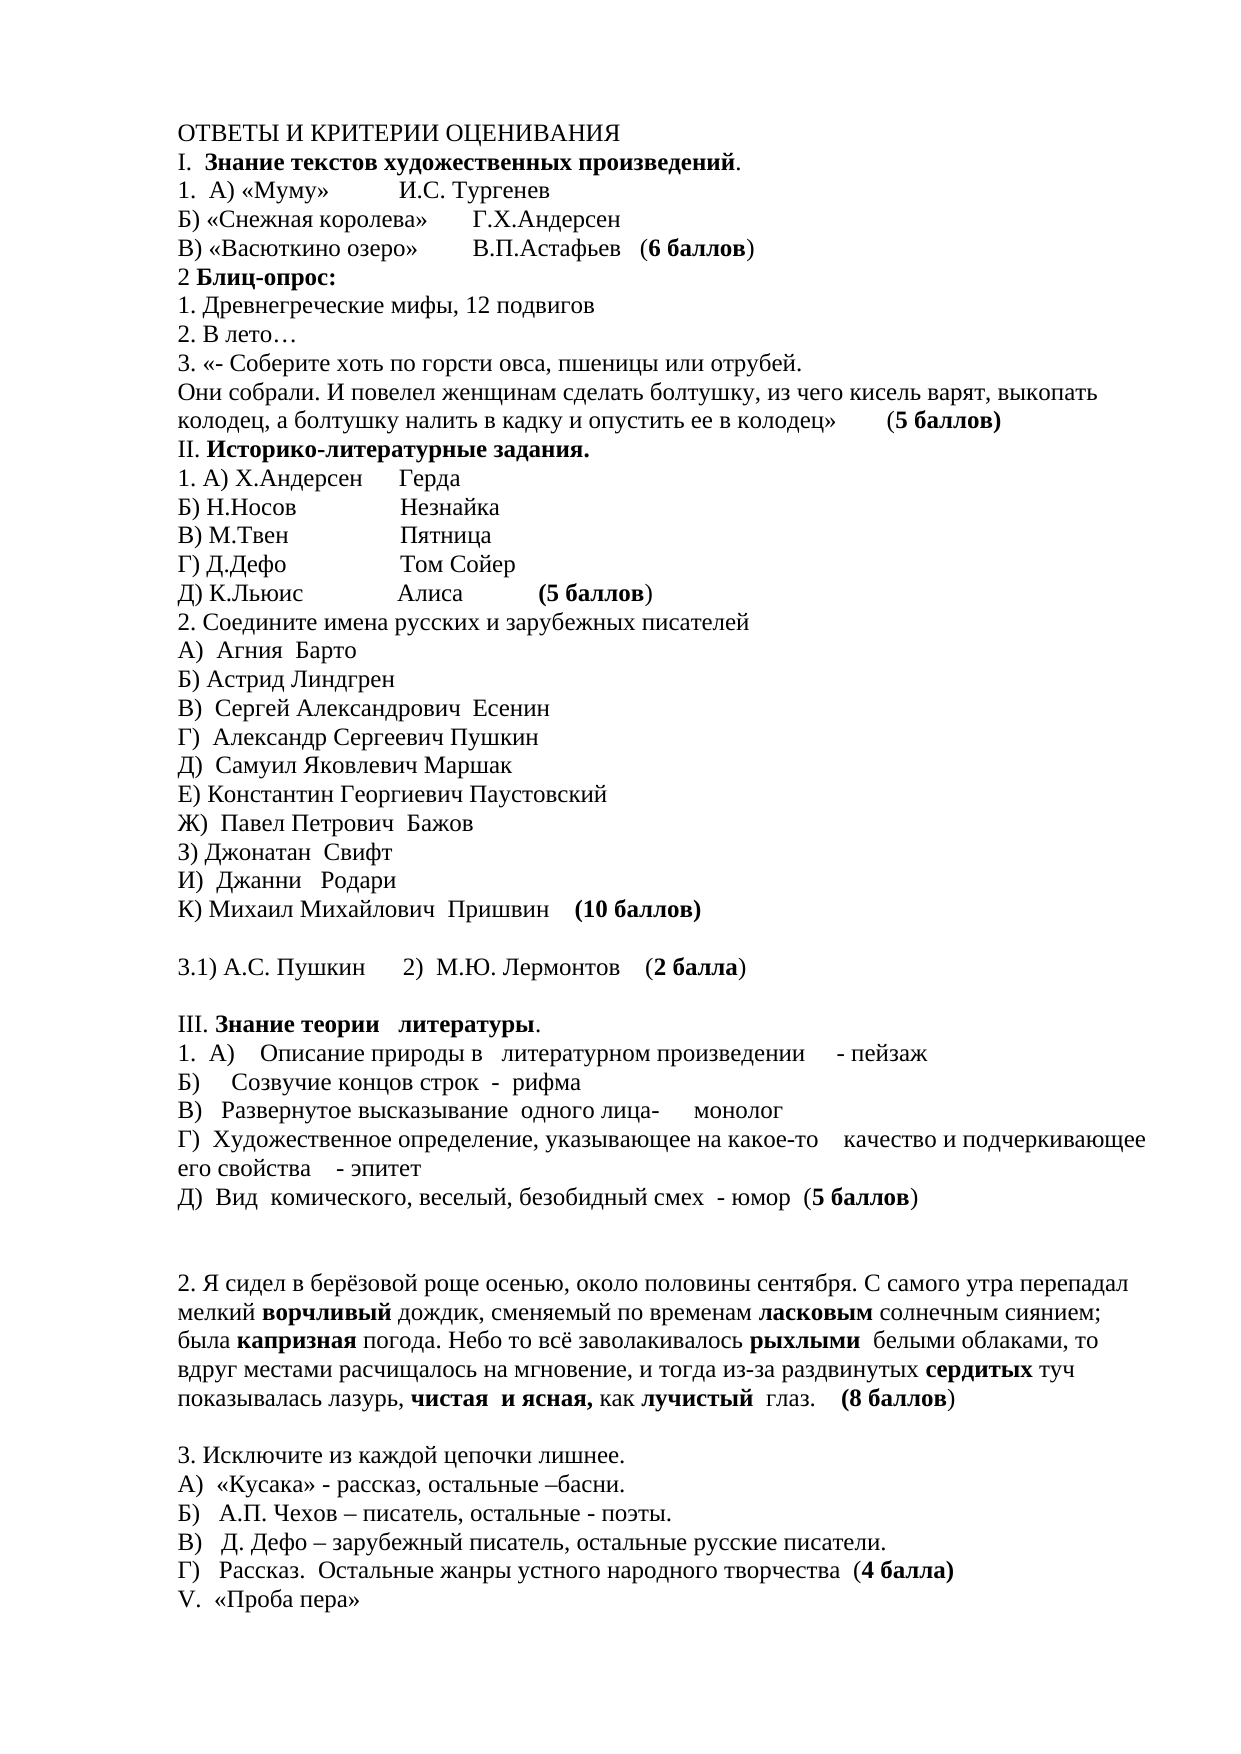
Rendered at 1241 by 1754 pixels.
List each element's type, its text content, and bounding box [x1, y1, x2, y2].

text Д) К.Льюис Алиса (5 баллов) [177, 578, 1152, 607]
text V. «Проба пера» [177, 1584, 1152, 1613]
text 1. А) Х.Андерсен Герда [177, 463, 1152, 492]
text 2. В лето… [177, 319, 1152, 348]
text А) «Кусака» - рассказ, остальные –басни. [177, 1469, 1152, 1498]
text 1. А) Описание природы в литературном произведении - пейзаж [177, 1038, 1152, 1067]
text В) Д. Дефо – зарубежный писатель, остальные русские писатели. [177, 1527, 1152, 1556]
text 3.1) А.С. Пушкин 2) М.Ю. Лермонтов (2 балла) [177, 952, 1152, 981]
text Г) Художественное определение, указывающее на какое-то качество и подчеркивающее его свойства - эпитет [177, 1124, 1152, 1182]
text Г) Александр Сергеевич Пушкин [177, 722, 1152, 751]
text Б) Н.Носов Незнайка [177, 492, 1152, 521]
text ОТВЕТЫ И КРИТЕРИИ ОЦЕНИВАНИЯ [177, 118, 1152, 147]
text 3. Исключите из каждой цепочки лишнее. [177, 1441, 1152, 1469]
text 2 Блиц-опрос: [177, 262, 1152, 291]
text III. Знание теории литературы. [177, 1009, 1152, 1038]
text Они собрали. И повелел женщинам сделать болтушку, из чего кисель варят, выкопать колодец, а болтушку налить в кадку и опустить ее в колодец» (5 баллов) [177, 377, 1152, 434]
text В) Развернутое высказывание одного лица- монолог [177, 1096, 1152, 1124]
text А) Агния Барто [177, 636, 1152, 664]
text И) Джанни Родари [177, 866, 1152, 894]
text В) М.Твен Пятница [177, 521, 1152, 549]
text 1. А) «Муму» И.С. Тургенев [177, 176, 1152, 204]
text 1. Древнегреческие мифы, 12 подвигов [177, 291, 1152, 319]
text В) Сергей Александрович Есенин [177, 693, 1152, 722]
text Д) Вид комического, веселый, безобидный смех - юмор (5 баллов) [177, 1182, 1152, 1211]
text 3. «- Соберите хоть по горсти овса, пшеницы или отрубей. [177, 348, 1152, 377]
text 2. Соедините имена русских и зарубежных писателей [177, 607, 1152, 636]
text З) Джонатан Свифт [177, 837, 1152, 866]
text Ж) Павел Петрович Бажов [177, 808, 1152, 837]
text Б) Астрид Линдгрен [177, 664, 1152, 693]
text К) Михаил Михайлович Пришвин (10 баллов) [177, 894, 1152, 923]
text II. Историко-литературные задания. [177, 434, 1152, 463]
text Б) «Снежная королева» Г.Х.Андерсен [177, 204, 1152, 233]
text Е) Константин Георгиевич Паустовский [177, 779, 1152, 808]
text Г) Д.Дефо Том Сойер [177, 549, 1152, 578]
text 2. Я сидел в берёзовой роще осенью, около половины сентября. С самого утра перепадал мелкий ворчливый дождик, сменяемый по временам ласковым солнечным сиянием; была капризная погода. Небо то всё заволакивалось рыхлыми белыми облаками, то вдруг местами расчищалось на мгновение, и тогда из-за раздвинутых сердитых туч показывалась лазурь, чистая и ясная, как лучистый глаз. (8 баллов) [177, 1268, 1152, 1412]
text I. Знание текстов художественных произведений. [177, 147, 1152, 176]
text Д) Самуил Яковлевич Маршак [177, 751, 1152, 779]
text Г) Рассказ. Остальные жанры устного народного творчества (4 балла) [177, 1556, 1152, 1584]
text В) «Васюткино озеро» В.П.Астафьев (6 баллов) [177, 233, 1152, 262]
text Б) А.П. Чехов – писатель, остальные - поэты. [177, 1498, 1152, 1527]
text Б) Созвучие концов строк - рифма [177, 1067, 1152, 1096]
